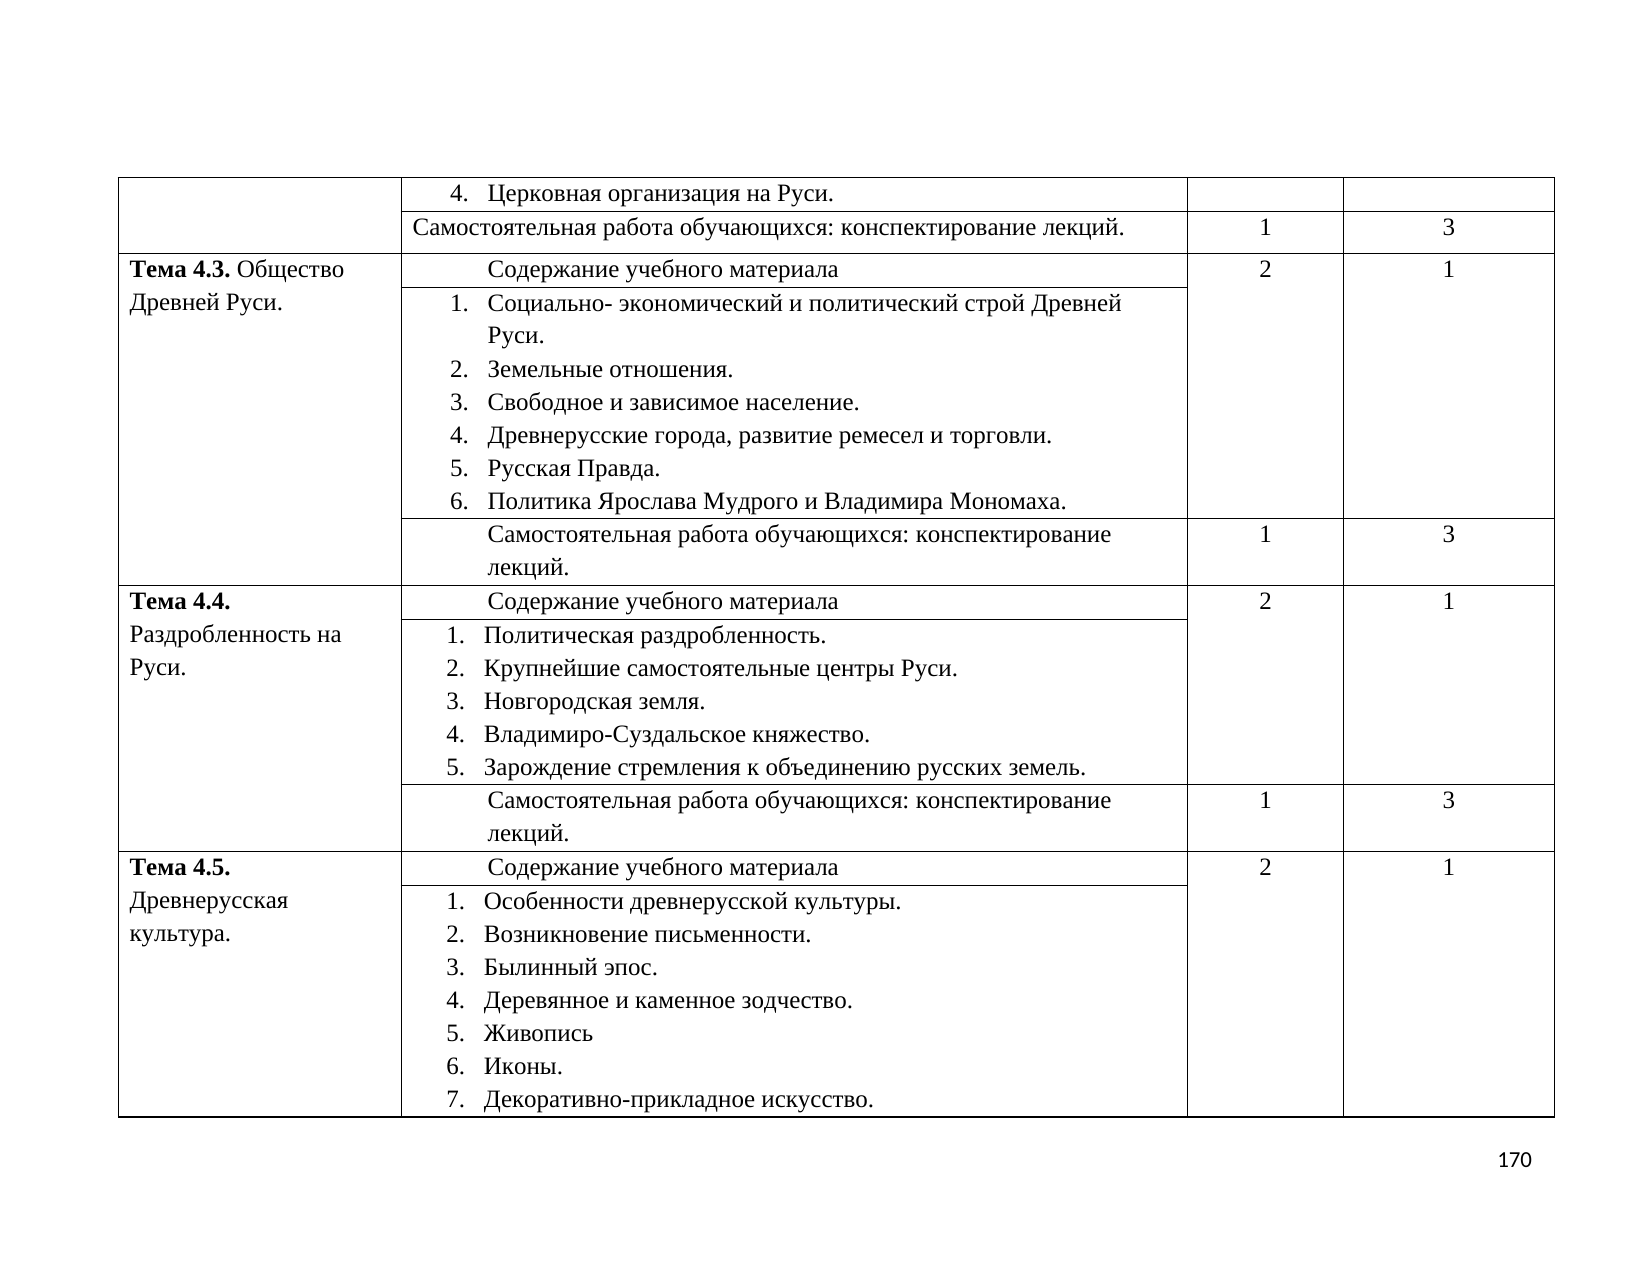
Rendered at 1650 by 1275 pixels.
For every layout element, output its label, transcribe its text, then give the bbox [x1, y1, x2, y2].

table_cell 3 [1344, 519, 1554, 585]
table_cell 1 [1344, 852, 1554, 1116]
table_cell Самостоятельная работа обучающихся: конспектирование лекций. [402, 212, 1187, 253]
table_cell 2 [1188, 586, 1343, 784]
table_cell Тема 4.3. Общество Древней Руси. [119, 254, 401, 585]
table_cell Политическая раздробленность. Крупнейшие самостоятельные центры Руси. Новгородская земля. Владимиро-Суздальское княжество. Зарождение стремления к объединению русских земель. [402, 620, 1187, 784]
table_cell 1 [1188, 212, 1343, 253]
table_cell 1 [1188, 519, 1343, 585]
table_cell Тема 4.4. Раздробленность на Руси. [119, 586, 401, 851]
table_cell Самостоятельная работа обучающихся: конспектирование лекций. [402, 785, 1187, 851]
table_cell Самостоятельная работа обучающихся: конспектирование лекций. [402, 519, 1187, 585]
table_cell Тема 4.5. Древнерусская культура. [119, 852, 401, 1116]
table_cell Содержание учебного материала [402, 852, 1187, 885]
table_cell 3 [1344, 785, 1554, 851]
table_cell 3 [1344, 212, 1554, 253]
table_cell 2 [1188, 852, 1343, 1116]
table_cell Содержание учебного материала [402, 586, 1187, 619]
table_cell Социально- экономический и политический строй Древней Руси. Земельные отношения. Свободное и зависимое население. Древнерусские города, развитие ремесел и торговли. Русская Правда. Политика Ярослава Мудрого и Владимира Мономаха. [402, 288, 1187, 518]
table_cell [402, 886, 1187, 1116]
table_cell 2 [1188, 254, 1343, 518]
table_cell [402, 178, 1187, 211]
table_cell 1 [1344, 254, 1554, 518]
table_cell Содержание учебного материала [402, 254, 1187, 287]
table_cell 1 [1188, 785, 1343, 851]
table_cell 1 [1344, 586, 1554, 784]
